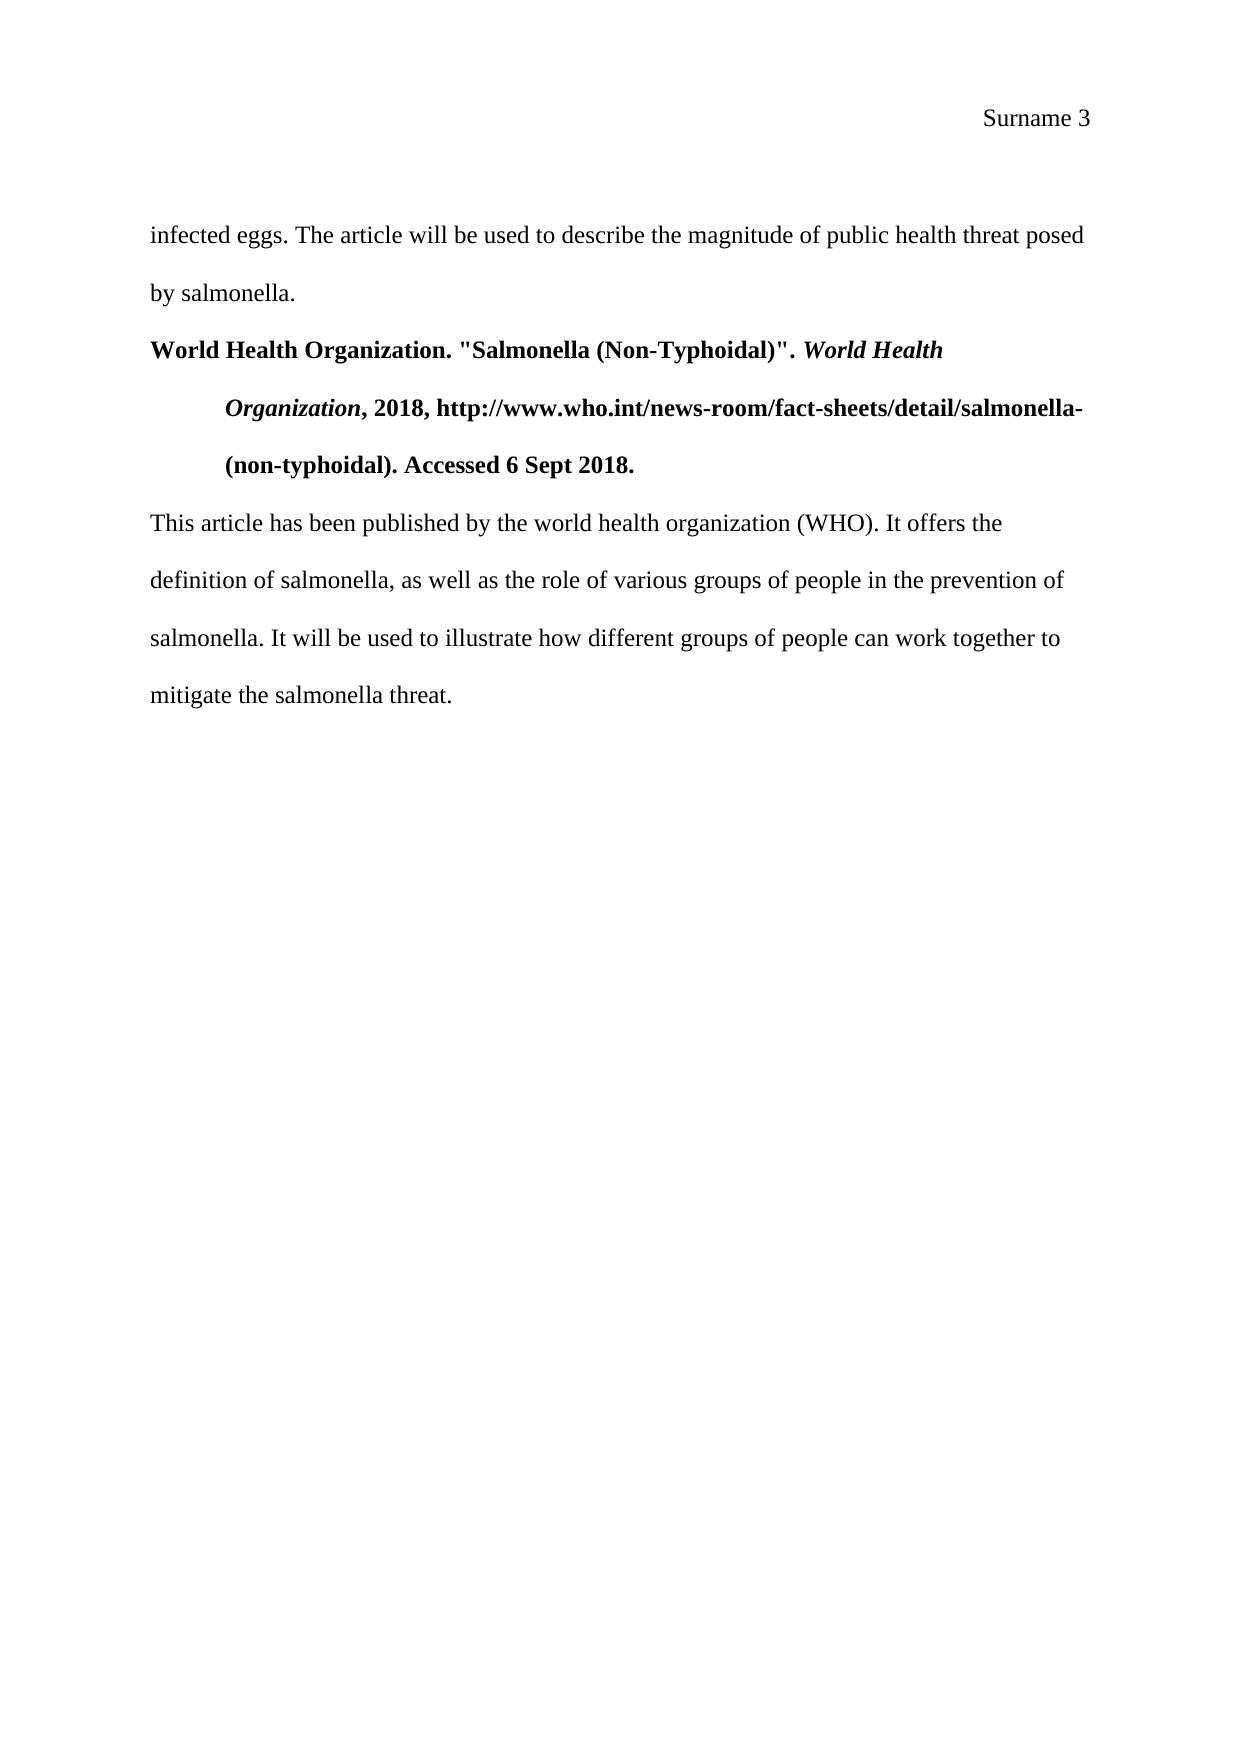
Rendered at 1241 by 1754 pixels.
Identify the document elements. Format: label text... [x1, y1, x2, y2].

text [150, 221, 1090, 307]
text This article has been published by the world health organization (WHO). It offers the definition of salmonella, as well as the role of various groups of people in the prevention of salmonella. It will be used to illustrate how different groups of people can work together to mitigate the salmonella threat. [150, 508, 1090, 709]
text World Health Organization. "Salmonella (Non-Typhoidal)". World Health Organization, 2018, http://www.who.int/news-room/fact-sheets/detail/salmonella-(non-typhoidal). Accessed 6 Sept 2018. [150, 336, 1090, 479]
